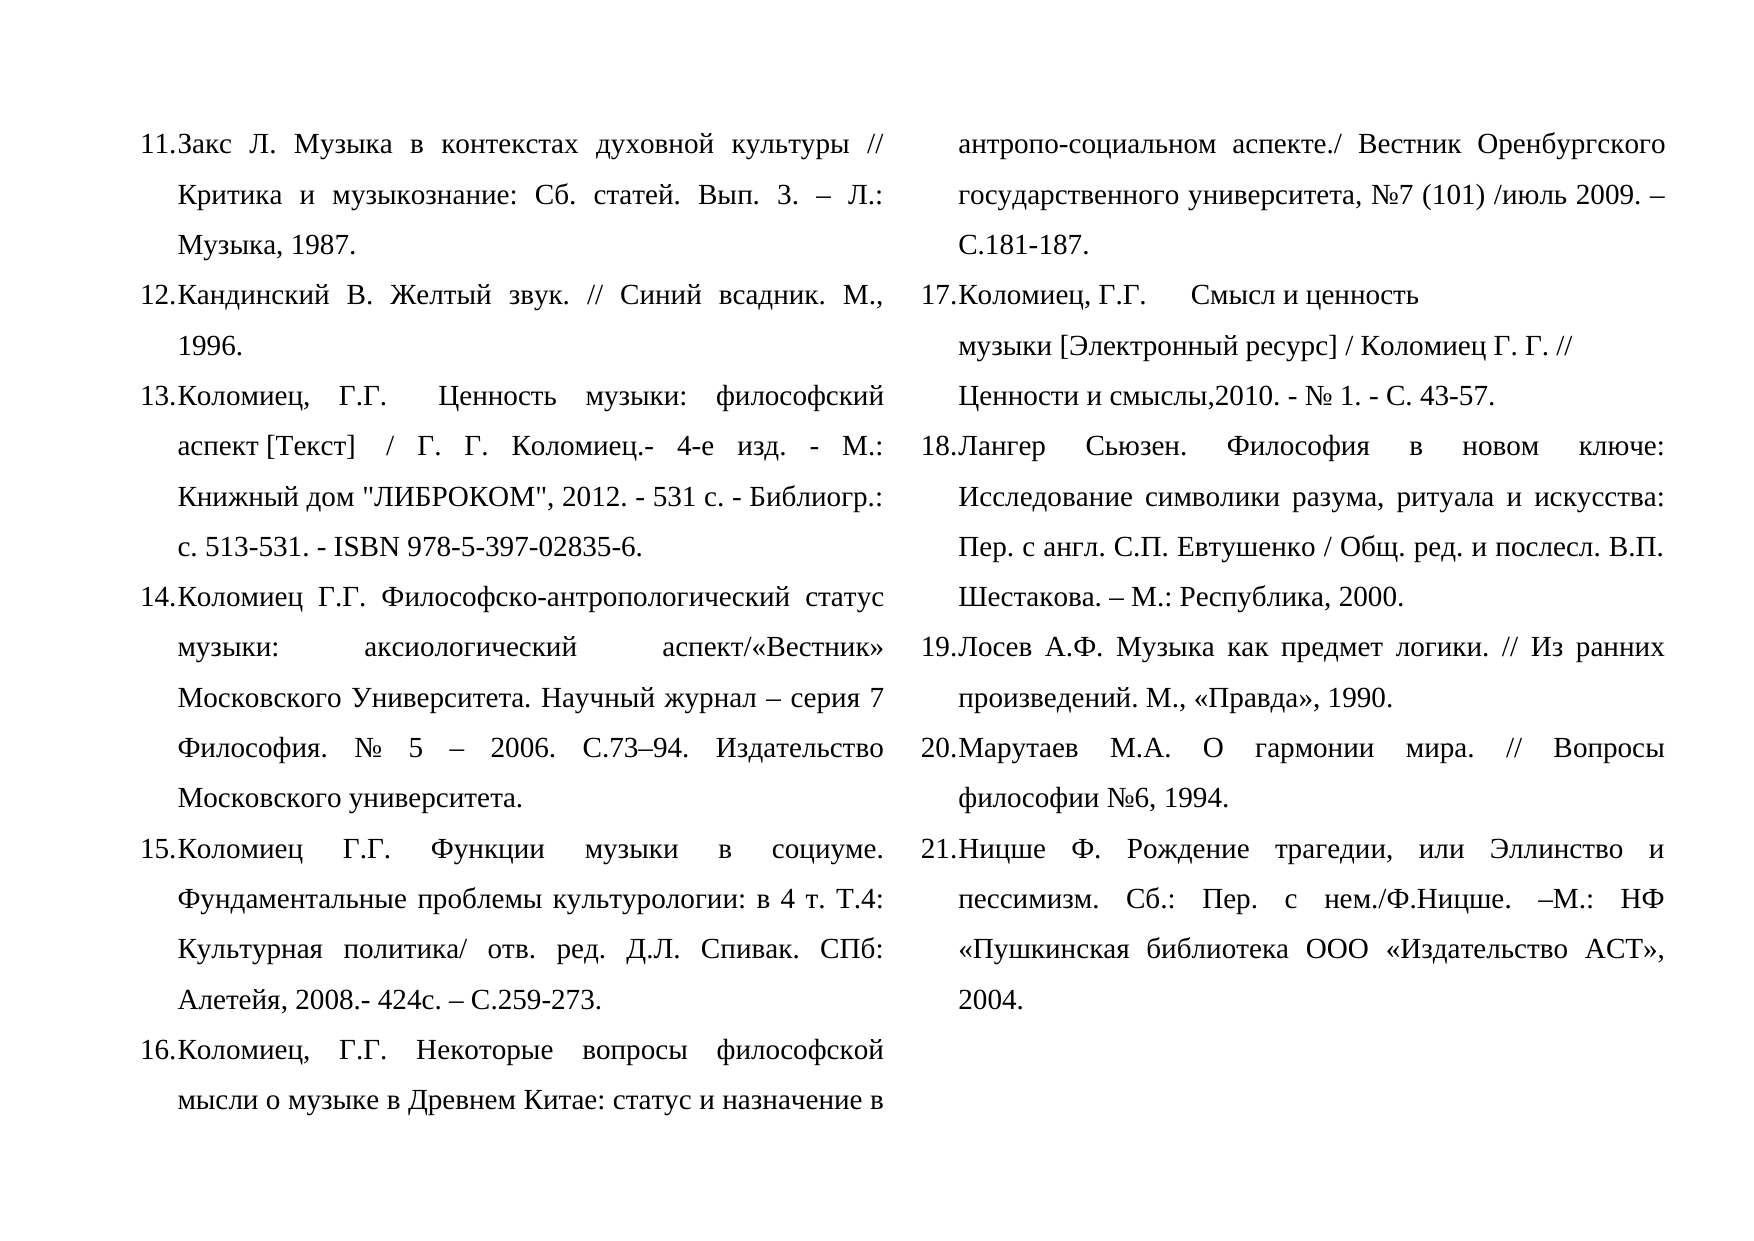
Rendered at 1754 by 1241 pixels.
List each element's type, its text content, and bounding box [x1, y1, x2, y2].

list Лосев А.Ф. Музыка как предмет логики. // Из ранних произведений. М., «Правда», 1990. [921, 629, 1665, 713]
list Коломиец, Г.Г. Некоторые вопросы философской мысли о музыке в Древнем Китае: статус и назначение в антропо-социальном аспекте./ Вестник Оренбургского государственного университета, №7 (101) /июль 2009. – С.181-187. [140, 1032, 884, 1116]
list Ницше Ф. Рождение трагедии, или Эллинство и пессимизм. Сб.: Пер. с нем./Ф.Ницше. –М.: НФ «Пушкинская библиотека ООО «Издательство АСТ», 2004. [921, 831, 1665, 1015]
list Коломиец, Г.Г. Смысл и ценность музыки [Электронный ресурс] / Коломиец Г. Г. // Ценности и смыслы,2010. - № 1. - С. 43-57. [921, 277, 1665, 412]
list Коломиец Г.Г. Философско-антропологический статус музыки: аксиологический аспект/«Вестник» Московского Университета. Научный журнал – серия 7 Философия. № 5 – 2006. С.73–94. Издательство Московского университета. [140, 579, 884, 814]
list Лангер Сьюзен. Философия в новом ключе: Исследование символики разума, ритуала и искусства: Пер. с англ. С.П. Евтушенко / Общ. ред. и послесл. В.П. Шестакова. – М.: Республика, 2000. [921, 428, 1665, 613]
list Марутаев М.А. О гармонии мира. // Вопросы философии №6, 1994. [921, 730, 1665, 814]
list Коломиец, Г.Г. Некоторые вопросы философской мысли о музыке в Древнем Китае: статус и назначение в антропо-социальном аспекте./ Вестник Оренбургского государственного университета, №7 (101) /июль 2009. – С.181-187. [921, 126, 1665, 261]
list Кандинский В. Желтый звук. // Синий всадник. М., 1996. [140, 277, 884, 361]
list Коломиец Г.Г. Функции музыки в социуме. Фундаментальные проблемы культурологии: в 4 т. Т.4: Культурная политика/ отв. ред. Д.Л. Спивак. СПб: Алетейя, 2008.- 424с. – С.259-273. [140, 831, 884, 1015]
list Коломиец, Г.Г. Ценность музыки: философский аспект [Текст] / Г. Г. Коломиец.- 4-е изд. - М.: Книжный дом "ЛИБРОКОМ", 2012. - 531 с. - Библиогр.: с. 513-531. - ISBN 978-5-397-02835-6. [140, 378, 884, 562]
list Закс Л. Музыка в контекстах духовной культуры // Критика и музыкознание: Сб. статей. Вып. 3. – Л.: Музыка, 1987. [140, 126, 884, 261]
